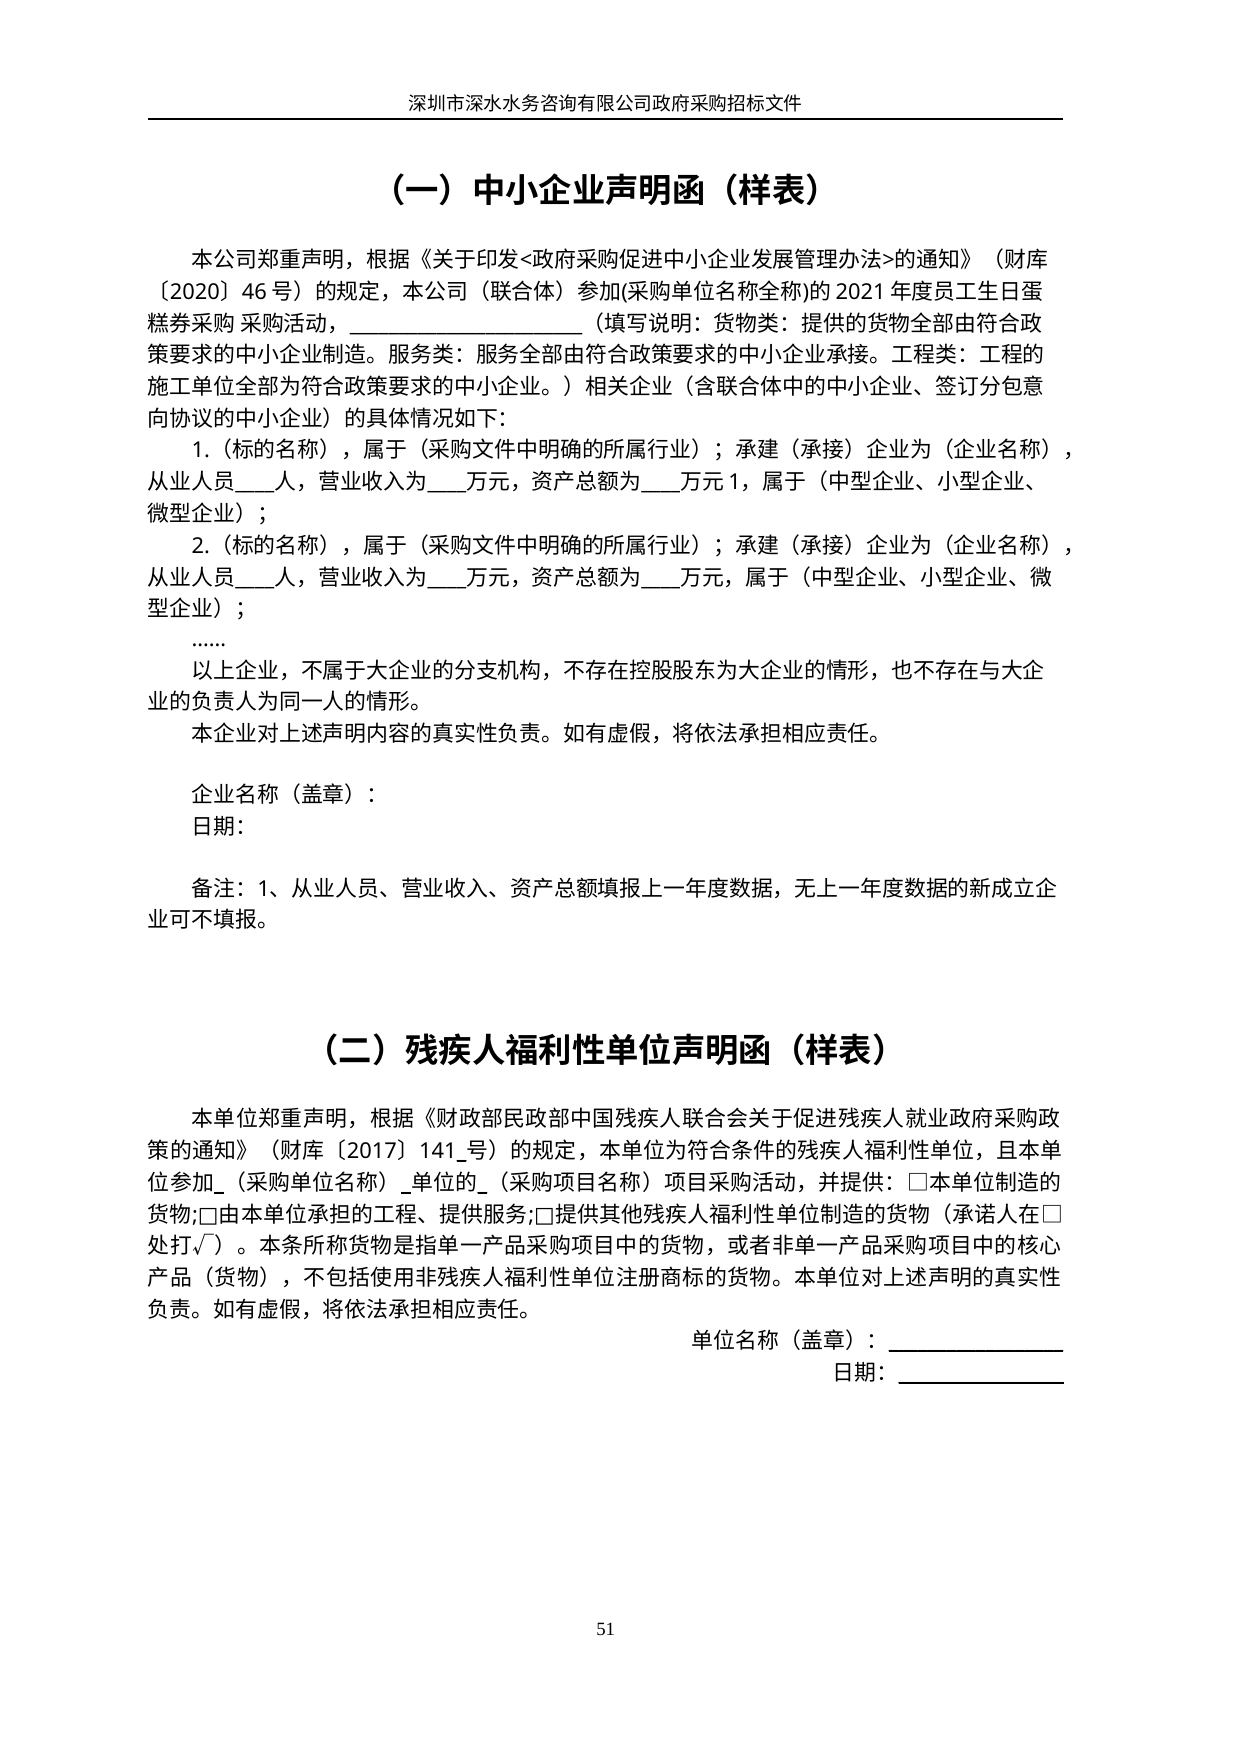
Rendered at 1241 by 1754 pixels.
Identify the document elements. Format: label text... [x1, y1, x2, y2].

text 本单位郑重声明，根据《财政部民政部中国残疾人联合会关于促进残疾人就业政府采购政策的通知》（财库〔2017〕141_号）的规定，本单位为符合条件的残疾人福利性单位，且本单位参加_（采购单位名称）_单位的_（采购项目名称）项目采购活动，并提供：□本单位制造的货物;□由本单位承担的工程、提供服务;□提供其他残疾人福利性单位制造的货物（承诺人在□处打√）。本条所称货物是指单一产品采购项目中的货物，或者非单一产品采购项目中的核心产品（货物），不包括使用非残疾人福利性单位注册商标的货物。本单位对上述声明的真实性负责。如有虚假，将依法承担相应责任。 [148, 1101, 1063, 1323]
text （二）残疾人福利性单位声明函（样表） [148, 1023, 1063, 1072]
text 日期： [148, 809, 1063, 841]
text 2.（标的名称），属于（采购文件中明确的所属行业）；承建（承接）企业为（企业名称），从业人员____人，营业收入为____万元，资产总额为____万元，属于（中型企业、小型企业、微型企业）； [148, 528, 1063, 623]
text 单位名称（盖章）：__________________ [148, 1323, 1063, 1355]
text 本企业对上述声明内容的真实性负责。如有虚假，将依法承担相应责任。 [148, 716, 1063, 748]
text （一）中小企业声明函（样表） [148, 164, 1063, 212]
text 1.（标的名称），属于（采购文件中明确的所属行业）；承建（承接）企业为（企业名称），从业人员____人，营业收入为____万元，资产总额为____万元1，属于（中型企业、小型企业、微型企业）； [148, 432, 1063, 528]
text 备注：1、从业人员、营业收入、资产总额填报上一年度数据，无上一年度数据的新成立企业可不填报。 [148, 871, 1063, 934]
text 企业名称（盖章）： [148, 777, 1063, 809]
text …… [148, 623, 1063, 653]
text 日期：_________________ [148, 1355, 1063, 1387]
text 本公司郑重声明，根据《关于印发<政府采购促进中小企业发展管理办法>的通知》（财库〔2020〕46号）的规定，本公司（联合体）参加(采购单位名称全称)的2021年度员工生日蛋糕券采购 采购活动，________________________（填写说明：货物类：提供的货物全部由符合政策要求的中小企业制造。服务类：服务全部由符合政策要求的中小企业承接。工程类：工程的施工单位全部为符合政策要求的中小企业。）相关企业（含联合体中的中小企业、签订分包意向协议的中小企业）的具体情况如下： [148, 242, 1063, 432]
text 以上企业，不属于大企业的分支机构，不存在控股股东为大企业的情形，也不存在与大企业的负责人为同一人的情形。 [148, 653, 1063, 716]
